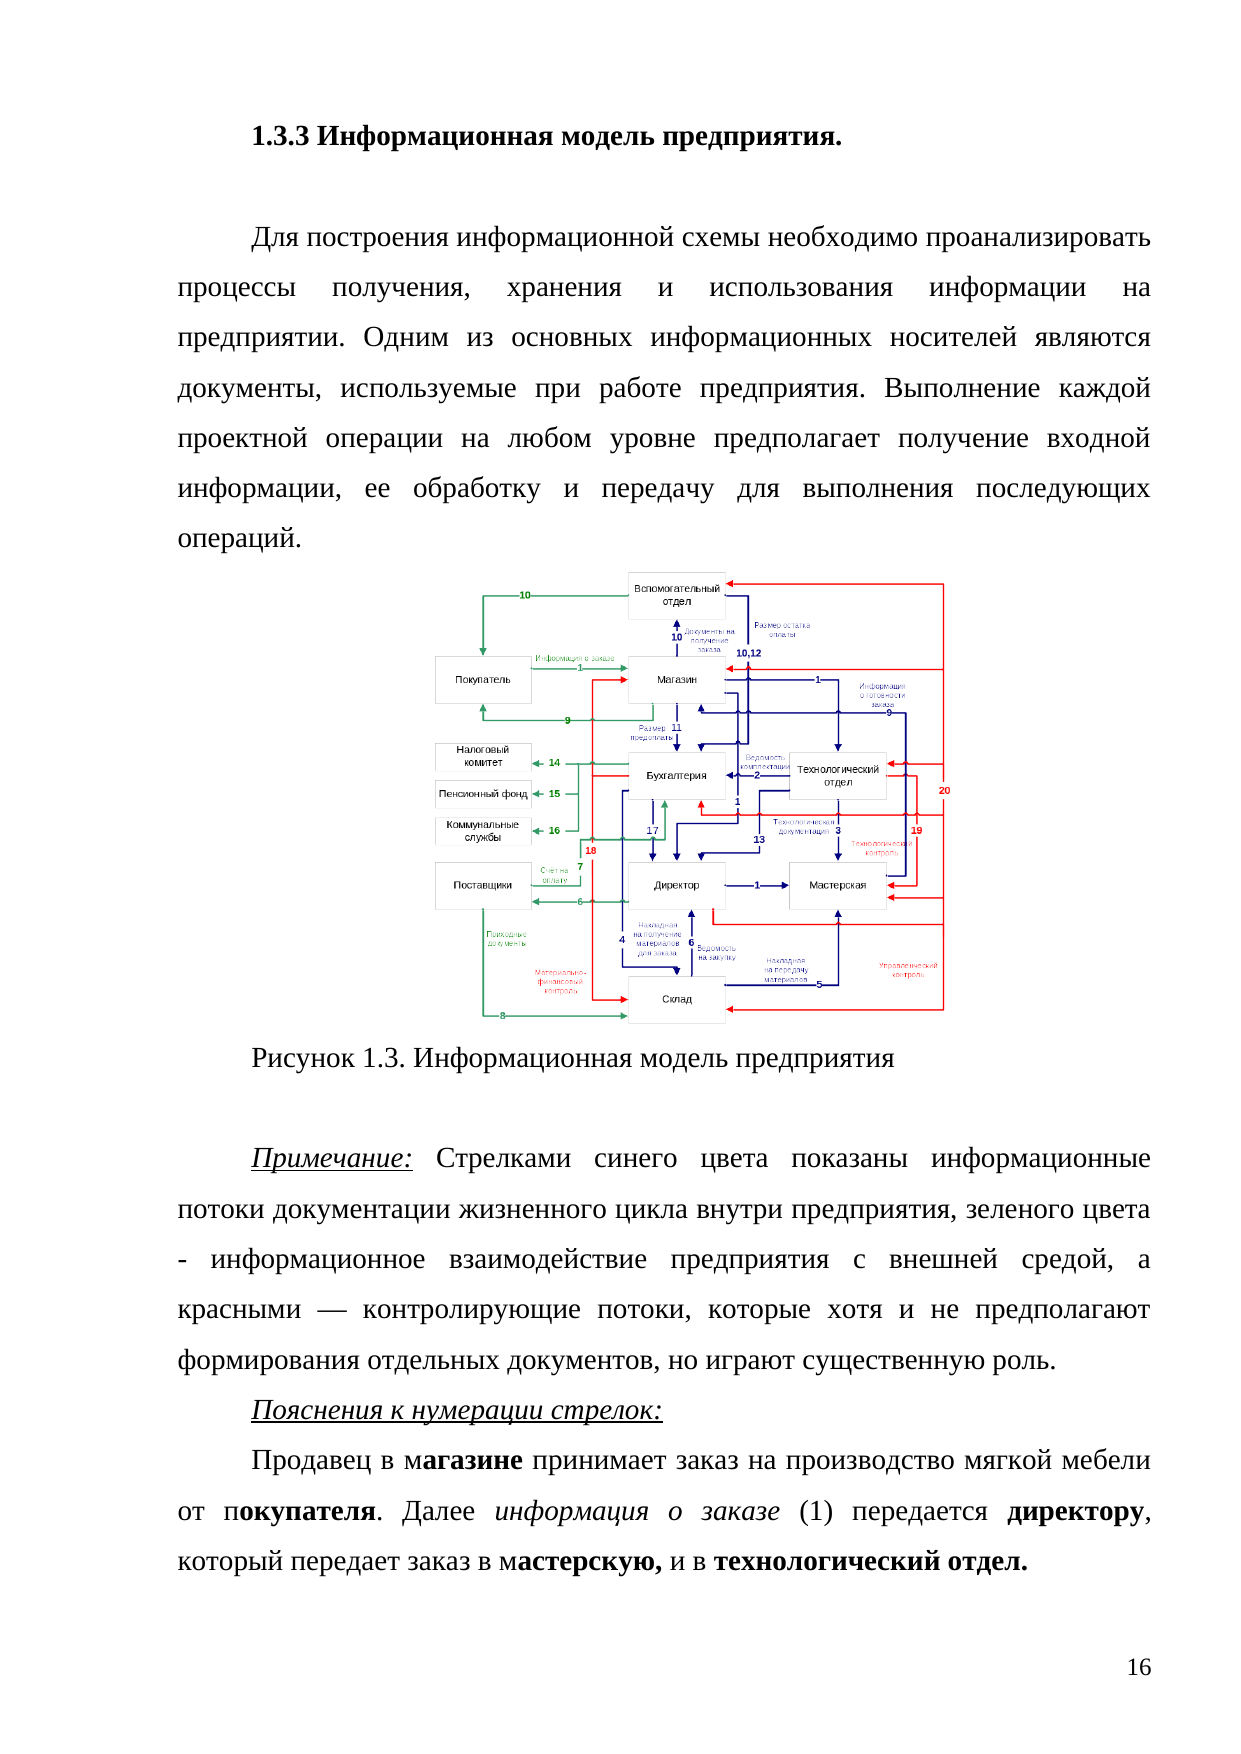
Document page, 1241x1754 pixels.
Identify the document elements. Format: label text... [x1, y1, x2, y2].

text Продавец в магазине принимает заказ на производство мягкой мебели от покупателя. Далее информация о заказе (1) передается директору, который передает заказ в мастерскую, и в технологический отдел. [177, 1442, 1152, 1577]
text Рисунок 1.3. Информационная модель предприятия [177, 1040, 1152, 1073]
text Для построения информационной схемы необходимо проанализировать процессы получения, хранения и использования информации на предприятии. Одним из основных информационных носителей являются документы, используемые при работе предприятия. Выполнение каждой проектной операции на любом уровне предполагает получение входной информации, ее обработку и передачу для выполнения последующих операций. [177, 219, 1152, 554]
text Пояснения к нумерации стрелок: [177, 1392, 1152, 1426]
text Примечание: Стрелками синего цвета показаны информационные потоки документации жизненного цикла внутри предприятия, зеленого цвета - информационное взаимодействие предприятия с внешней средой, а красными — контролирующие потоки, которые хотя и не предполагают формирования отдельных документов, но играют существенную роль. [177, 1141, 1152, 1375]
text 1.3.3 Информационная модель предприятия. [177, 118, 1152, 152]
